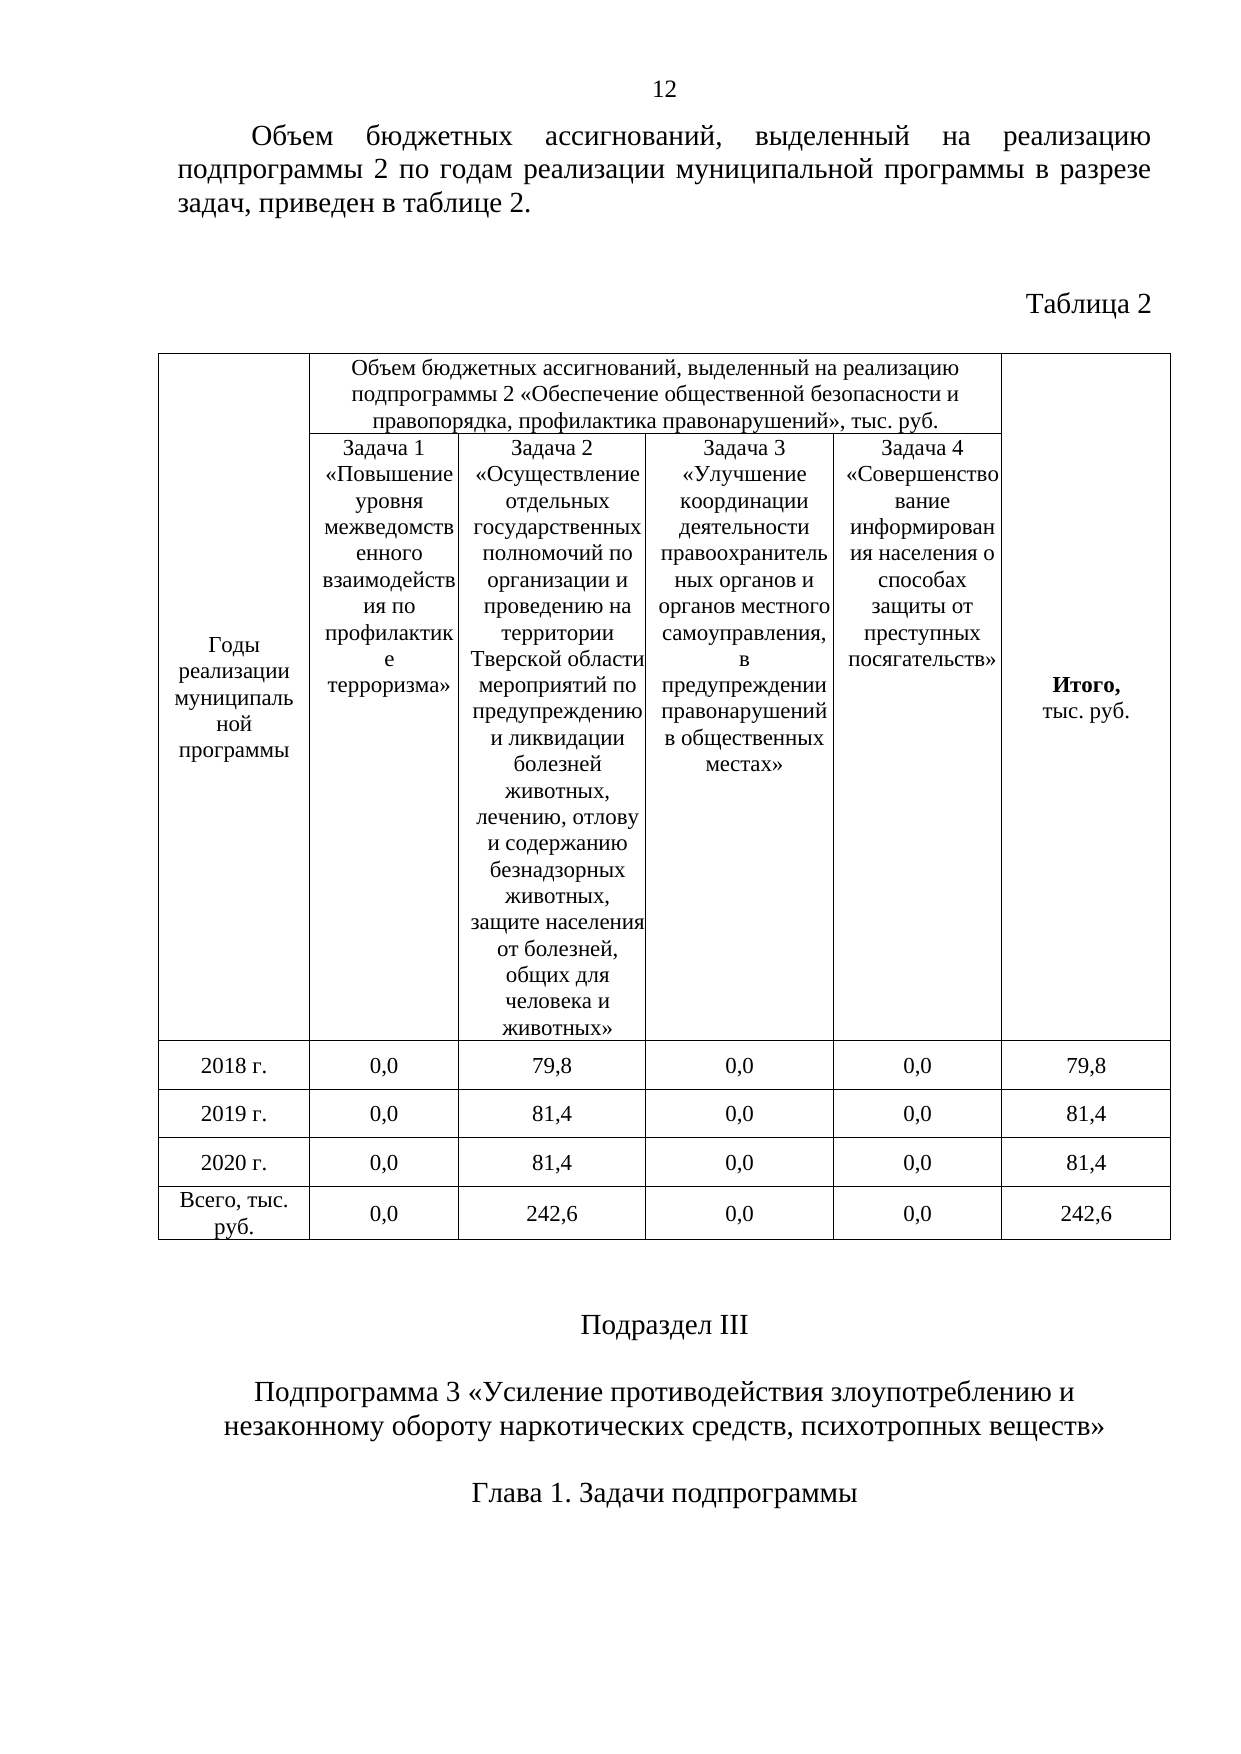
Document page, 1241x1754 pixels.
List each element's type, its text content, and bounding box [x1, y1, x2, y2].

table_header Объем бюджетных ассигнований, выделенный на реализацию подпрограммы 2 «Обеспечение общественной безопасности и правопорядка, профилактика правонарушений», тыс. руб. [310, 354, 1001, 433]
table_cell 81,4 [1002, 1138, 1170, 1186]
table_cell 0,0 [310, 1041, 458, 1089]
text Глава 1. Задачи подпрограммы [177, 1475, 1152, 1509]
table_header Итого, тыс. руб. [1002, 354, 1170, 1040]
table_cell 0,0 [310, 1187, 458, 1239]
table_cell Задача 3 «Улучшение координации деятельности правоохранительных органов и органов местного самоуправления, в предупреждении правонарушений в общественных местах» [646, 434, 833, 1040]
table_cell 0,0 [834, 1187, 1001, 1239]
table_cell 242,6 [459, 1187, 645, 1239]
table_cell Задача 4 «Совершенствование информирования населения о способах защиты от преступных посягательств» [834, 434, 1001, 1040]
text Подпрограмма 3 «Усиление противодействия злоупотреблению и незаконному обороту наркотических средств, психотропных веществ» [177, 1374, 1152, 1442]
table_cell 242,6 [1002, 1187, 1170, 1239]
table_cell 0,0 [646, 1138, 833, 1186]
table_cell 79,8 [1002, 1041, 1170, 1089]
text Подраздел III [177, 1307, 1152, 1341]
table_cell 0,0 [834, 1090, 1001, 1137]
table_cell 81,4 [459, 1090, 645, 1137]
table_header Годы реализации муниципальной программы [159, 354, 309, 1040]
table_cell 81,4 [1002, 1090, 1170, 1137]
table_cell 0,0 [646, 1041, 833, 1089]
table_cell 2018 г. [159, 1041, 309, 1089]
table_cell 0,0 [310, 1090, 458, 1137]
table_cell 2019 г. [159, 1090, 309, 1137]
text Таблица 2 [177, 286, 1152, 319]
table_cell Всего, тыс. руб. [159, 1187, 309, 1239]
table_cell Задача 1 «Повышение уровня межведомственного взаимодействия по профилактике терроризма» [310, 434, 458, 1040]
table_cell 0,0 [310, 1138, 458, 1186]
table_cell Задача 2 «Осуществление отдельных государственных полномочий по организации и проведению на территории Тверской области мероприятий по предупреждению и ликвидации болезней животных, лечению, отлову и содержанию безнадзорных животных, защите населения от болезней, общих для человека и животных» [459, 434, 645, 1040]
text Объем бюджетных ассигнований, выделенный на реализацию подпрограммы 2 по годам реализации муниципальной программы в разрезе задач, приведен в таблице 2. [177, 118, 1152, 219]
table_cell 81,4 [459, 1138, 645, 1186]
table_cell 79,8 [459, 1041, 645, 1089]
table_cell 0,0 [834, 1041, 1001, 1089]
table_cell 2020 г. [159, 1138, 309, 1186]
table_cell 0,0 [646, 1187, 833, 1239]
table_cell 0,0 [834, 1138, 1001, 1186]
table_cell 0,0 [646, 1090, 833, 1137]
